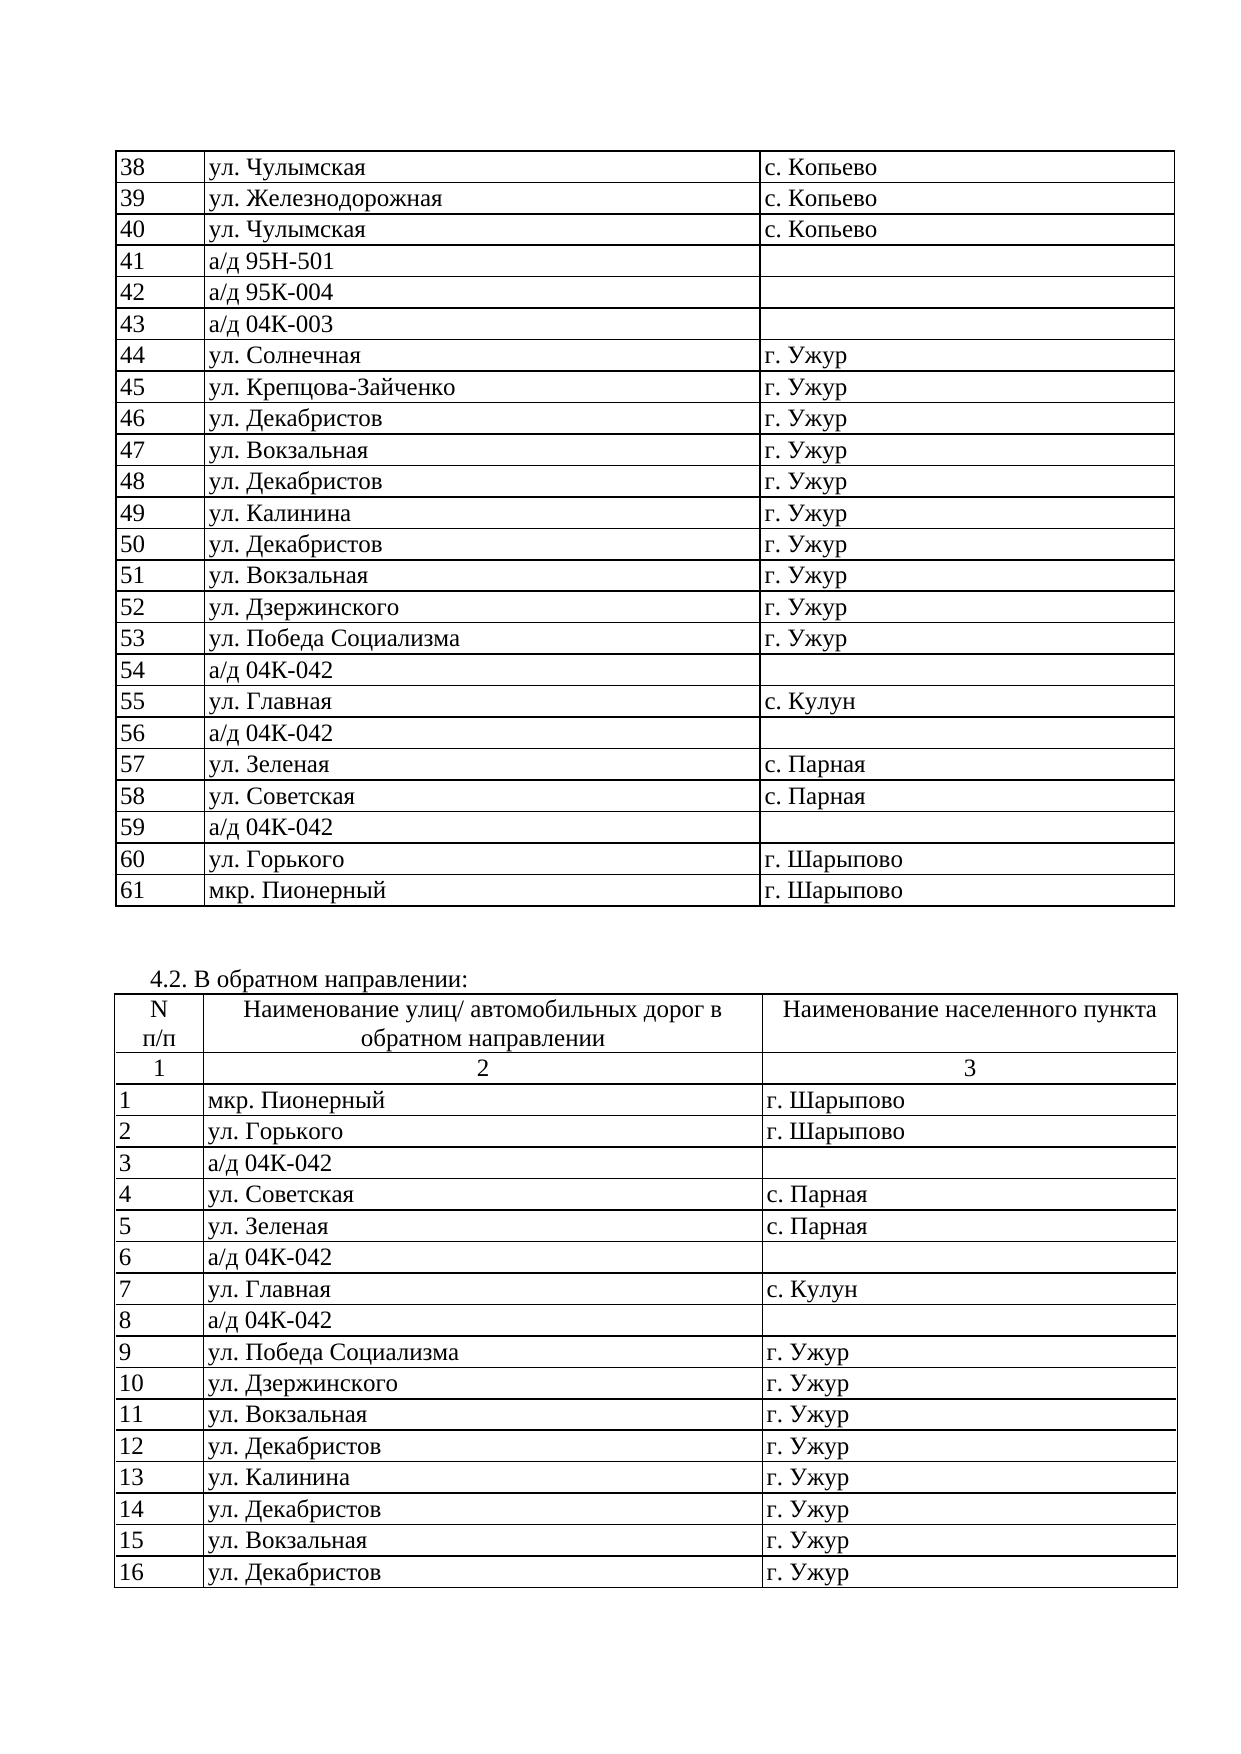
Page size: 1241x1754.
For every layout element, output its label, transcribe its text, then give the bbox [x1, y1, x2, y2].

table_cell [761, 309, 1174, 339]
table_cell 16 [115, 1556, 203, 1587]
table_cell 47 [117, 435, 204, 464]
table_cell 9 [115, 1336, 203, 1366]
table_cell г. Ужур [763, 1524, 1177, 1555]
table_cell 54 [117, 655, 204, 685]
table_cell ул. Главная [204, 1274, 762, 1303]
table_cell г. Ужур [761, 561, 1174, 590]
table_cell ул. Советская [205, 781, 759, 811]
text 4.2. В обратном направлении: [150, 964, 1090, 993]
table_cell ул. Декабристов [204, 1431, 762, 1461]
table_cell г. Шарыпово [763, 1115, 1177, 1146]
table_cell мкр. Пионерный [205, 875, 759, 905]
table_cell ул. Дзержинского [205, 592, 759, 622]
table_cell г. Ужур [763, 1366, 1177, 1398]
table_cell 13 [115, 1462, 203, 1492]
table_cell г. Ужур [761, 466, 1174, 496]
table_cell ул. Вокзальная [205, 561, 759, 590]
table_cell 48 [117, 466, 204, 496]
table_cell ул. Победа Социализма [205, 623, 759, 653]
table_cell 40 [117, 215, 204, 244]
table_cell 1 [115, 1053, 203, 1083]
table_cell 43 [117, 309, 204, 339]
table_cell ул. Горького [205, 844, 759, 873]
table_cell с. Кулун [763, 1272, 1177, 1303]
table_cell г. Ужур [761, 592, 1174, 622]
table_cell г. Ужур [761, 498, 1174, 527]
table_cell 45 [117, 372, 204, 402]
table_cell ул. Декабристов [205, 403, 759, 433]
table_cell 51 [117, 561, 204, 590]
table_cell г. Шарыпово [761, 875, 1174, 905]
table_cell а/д 95Н-501 [205, 246, 759, 276]
table_cell 44 [117, 340, 204, 370]
table_cell а/д 04К-003 [205, 309, 759, 339]
table_cell ул. Чулымская [205, 152, 759, 181]
table_cell 49 [117, 498, 204, 527]
table_cell 42 [117, 277, 204, 307]
table_cell а/д 04К-042 [204, 1148, 762, 1178]
table_cell с. Кулун [761, 686, 1174, 716]
table_cell а/д 04К-042 [204, 1305, 762, 1335]
table_cell ул. Калинина [204, 1462, 762, 1492]
table_cell ул. Чулымская [205, 215, 759, 244]
table_cell ул. Декабристов [204, 1494, 762, 1524]
table_cell 55 [117, 686, 204, 716]
table_cell ул. Декабристов [205, 529, 759, 559]
table_cell 3 [115, 1147, 203, 1178]
table_cell мкр. Пионерный [204, 1085, 762, 1115]
table_cell 10 [115, 1368, 203, 1398]
table_cell ул. Зеленая [204, 1211, 762, 1241]
table_cell 57 [117, 749, 204, 779]
table_cell [761, 277, 1174, 307]
table_cell 11 [115, 1399, 203, 1429]
table_cell [761, 812, 1174, 842]
table_cell ул. Дзержинского [204, 1368, 762, 1398]
table_cell 1 [115, 1084, 203, 1115]
table_cell г. Ужур [761, 435, 1174, 464]
table_cell г. Ужур [763, 1461, 1177, 1492]
table_cell ул. Солнечная [205, 340, 759, 370]
table_cell 7 [115, 1273, 203, 1303]
table_cell г. Ужур [763, 1335, 1177, 1366]
table_cell 12 [115, 1430, 203, 1461]
table_cell а/д 04К-042 [204, 1242, 762, 1272]
table_cell [763, 1146, 1177, 1178]
table_cell [761, 718, 1174, 748]
table_cell 2 [115, 1116, 203, 1146]
table_cell ул. Крепцова-Зайченко [205, 372, 759, 402]
table_cell 4 [115, 1179, 203, 1209]
table_cell ул. Главная [205, 686, 759, 716]
table_header Наименование населенного пункта [763, 995, 1177, 1052]
table_cell ул. Калинина [205, 498, 759, 527]
table_cell а/д 95К-004 [205, 277, 759, 307]
table_cell с. Копьево [761, 183, 1174, 213]
table_cell г. Ужур [761, 529, 1174, 559]
table_cell 61 [117, 875, 204, 905]
table_cell 53 [117, 623, 204, 653]
table_cell а/д 04К-042 [205, 655, 759, 685]
table_cell с. Парная [761, 749, 1174, 779]
table_cell [761, 246, 1174, 276]
table_cell 38 [117, 152, 204, 181]
table_cell г. Ужур [761, 403, 1174, 433]
table_cell 15 [115, 1525, 203, 1555]
table_cell г. Шарыпово [763, 1083, 1177, 1115]
table_cell г. Ужур [763, 1398, 1177, 1429]
table_cell 14 [115, 1493, 203, 1524]
table_cell г. Ужур [761, 372, 1174, 402]
table_cell 56 [117, 718, 204, 748]
table_cell 41 [117, 246, 204, 276]
table_cell 46 [117, 403, 204, 433]
table_cell 2 [204, 1053, 762, 1083]
table_cell ул. Зеленая [205, 749, 759, 779]
table_cell ул. Железнодорожная [205, 183, 759, 213]
table_cell [763, 1241, 1177, 1272]
table_cell ул. Декабристов [204, 1557, 762, 1587]
table_header N п/п [115, 995, 203, 1052]
table_cell 39 [117, 183, 204, 213]
table_cell г. Шарыпово [761, 844, 1174, 873]
table_header Наименование улиц/ автомобильных дорог в обратном направлении [204, 995, 762, 1052]
table_cell 58 [117, 781, 204, 811]
table_cell а/д 04К-042 [205, 812, 759, 842]
table_cell ул. Декабристов [205, 466, 759, 496]
table_cell [763, 1304, 1177, 1335]
table_cell г. Ужур [763, 1429, 1177, 1461]
table_cell с. Копьево [761, 152, 1174, 181]
table_cell 6 [115, 1242, 203, 1272]
table_cell с. Копьево [761, 215, 1174, 244]
table_cell 3 [763, 1052, 1177, 1083]
table_cell 60 [117, 844, 204, 873]
table_cell с. Парная [761, 781, 1174, 811]
table_cell г. Ужур [761, 340, 1174, 370]
table_cell 8 [115, 1305, 203, 1335]
table_cell с. Парная [763, 1209, 1177, 1241]
table_cell ул. Советская [204, 1179, 762, 1209]
table_cell 59 [117, 812, 204, 842]
table_cell ул. Победа Социализма [204, 1337, 762, 1366]
table_cell ул. Вокзальная [204, 1400, 762, 1429]
table_cell ул. Горького [204, 1116, 762, 1146]
table_cell г. Ужур [761, 623, 1174, 653]
table_cell а/д 04К-042 [205, 718, 759, 748]
table_cell ул. Вокзальная [204, 1525, 762, 1555]
table_cell с. Парная [763, 1178, 1177, 1209]
table_cell г. Ужур [763, 1492, 1177, 1524]
table_cell 5 [115, 1210, 203, 1241]
table_cell 50 [117, 529, 204, 559]
table_cell [761, 655, 1174, 685]
table_cell 52 [117, 592, 204, 622]
table_cell г. Ужур [763, 1555, 1177, 1587]
table_cell ул. Вокзальная [205, 435, 759, 464]
